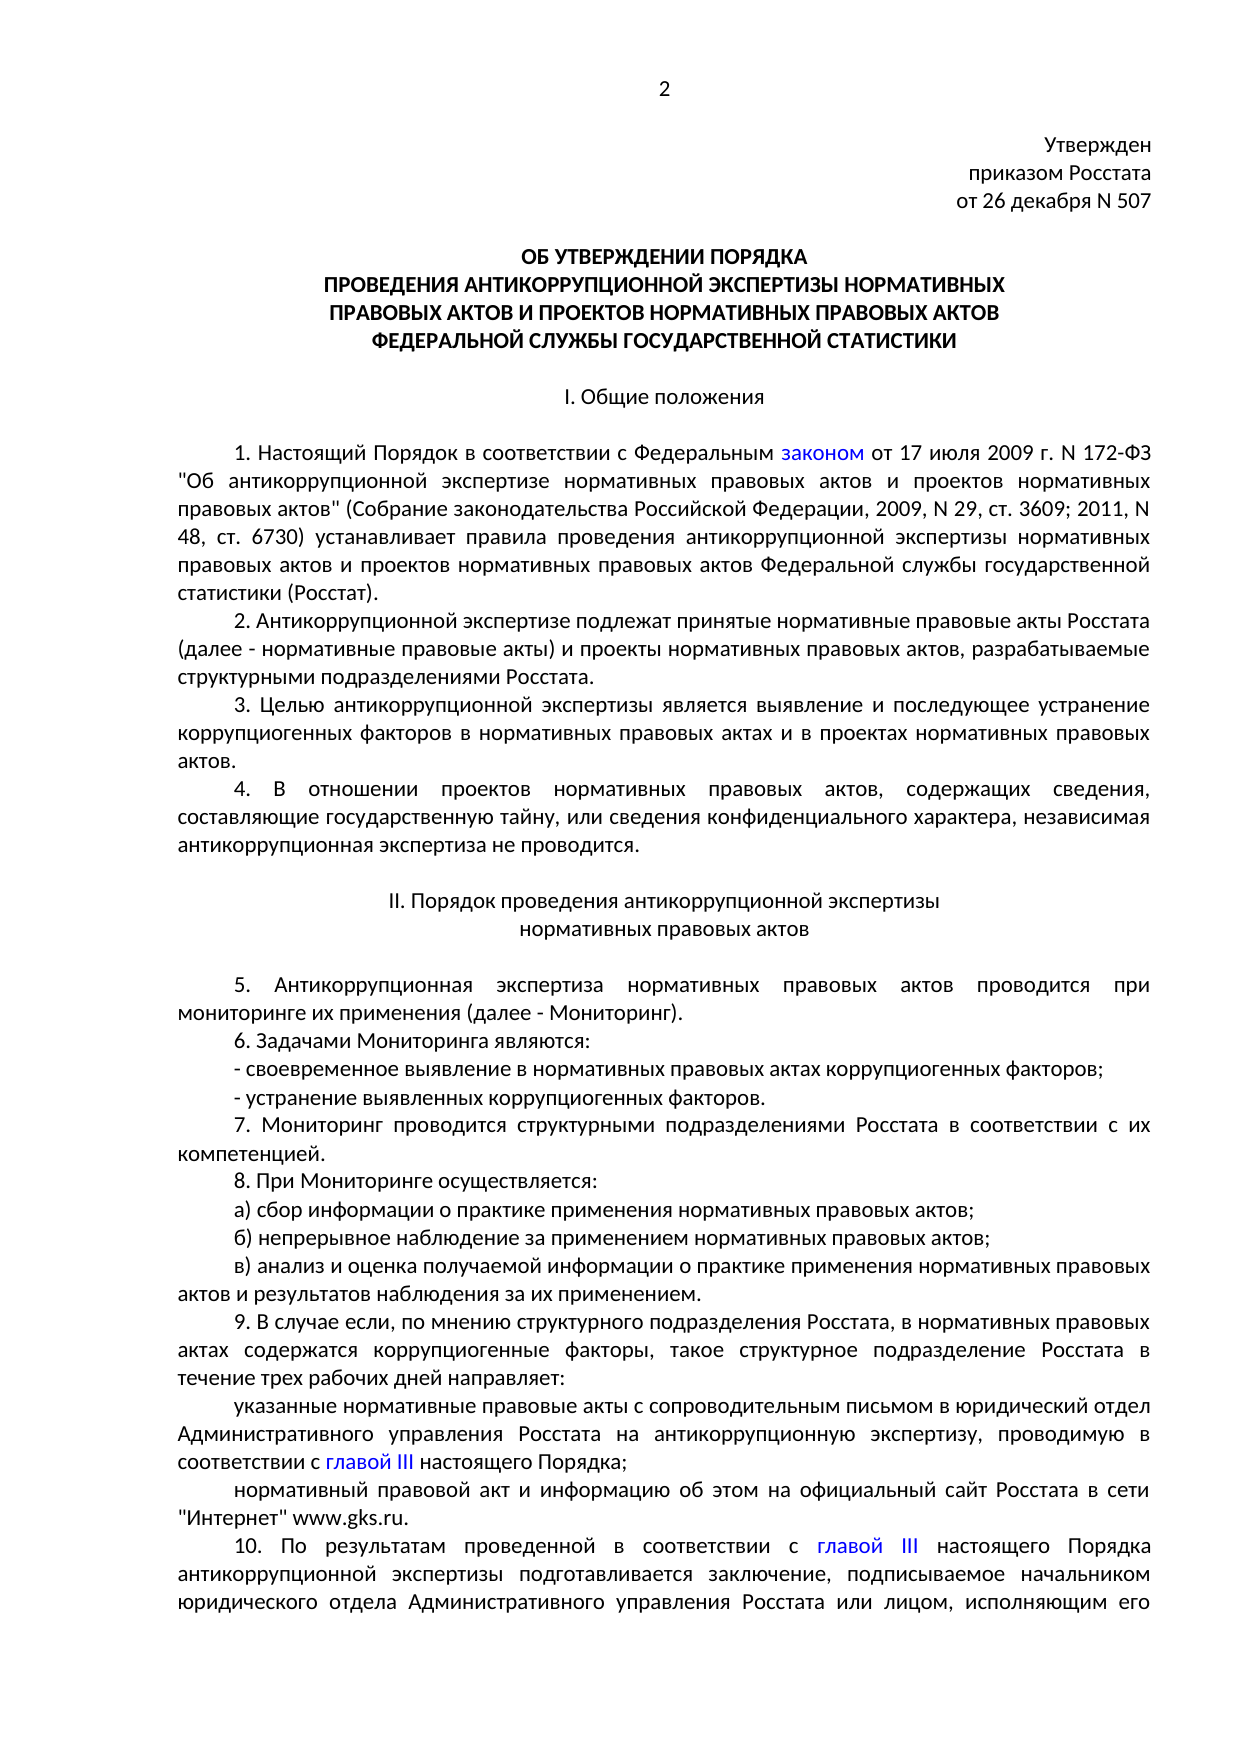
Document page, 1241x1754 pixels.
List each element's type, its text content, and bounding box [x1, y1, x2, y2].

text б) непрерывное наблюдение за применением нормативных правовых актов; [177, 1223, 1152, 1251]
text ПРАВОВЫХ АКТОВ И ПРОЕКТОВ НОРМАТИВНЫХ ПРАВОВЫХ АКТОВ [177, 298, 1152, 326]
text 5. Антикоррупционная экспертиза нормативных правовых актов проводится при мониторинге их применения (далее - Мониторинг). [177, 971, 1152, 1027]
text ПРОВЕДЕНИЯ АНТИКОРРУПЦИОННОЙ ЭКСПЕРТИЗЫ НОРМАТИВНЫХ [177, 270, 1152, 298]
text II. Порядок проведения антикоррупционной экспертизы [177, 886, 1152, 914]
text указанные нормативные правовые акты с сопроводительным письмом в юридический отдел Административного управления Росстата на антикоррупционную экспертизу, проводимую в соответствии с главой III настоящего Порядка; [177, 1391, 1152, 1475]
text ФЕДЕРАЛЬНОЙ СЛУЖБЫ ГОСУДАРСТВЕННОЙ СТАТИСТИКИ [177, 326, 1152, 354]
text от 26 декабря N 507 [177, 186, 1152, 214]
text ОБ УТВЕРЖДЕНИИ ПОРЯДКА [177, 242, 1152, 270]
text 3. Целью антикоррупционной экспертизы является выявление и последующее устранение коррупциогенных факторов в нормативных правовых актах и в проектах нормативных правовых актов. [177, 690, 1152, 774]
text в) анализ и оценка получаемой информации о практике применения нормативных правовых актов и результатов наблюдения за их применением. [177, 1251, 1152, 1307]
text 9. В случае если, по мнению структурного подразделения Росстата, в нормативных правовых актах содержатся коррупциогенные факторы, такое структурное подразделение Росстата в течение трех рабочих дней направляет: [177, 1307, 1152, 1391]
text нормативных правовых актов [177, 914, 1152, 942]
text а) сбор информации о практике применения нормативных правовых актов; [177, 1195, 1152, 1223]
text I. Общие положения [177, 382, 1152, 410]
text 6. Задачами Мониторинга являются: [177, 1027, 1152, 1054]
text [177, 1531, 1152, 1615]
text Утвержден [177, 130, 1152, 158]
text 2. Антикоррупционной экспертизе подлежат принятые нормативные правовые акты Росстата (далее - нормативные правовые акты) и проекты нормативных правовых актов, разрабатываемые структурными подразделениями Росстата. [177, 606, 1152, 690]
text 4. В отношении проектов нормативных правовых актов, содержащих сведения, составляющие государственную тайну, или сведения конфиденциального характера, независимая антикоррупционная экспертиза не проводится. [177, 774, 1152, 858]
text 1. Настоящий Порядок в соответствии с Федеральным законом от 17 июля 2009 г. N 172-ФЗ "Об антикоррупционной экспертизе нормативных правовых актов и проектов нормативных правовых актов" (Собрание законодательства Российской Федерации, 2009, N 29, ст. 3609; 2011, N 48, ст. 6730) устанавливает правила проведения антикоррупционной экспертизы нормативных правовых актов и проектов нормативных правовых актов Федеральной службы государственной статистики (Росстат). [177, 438, 1152, 606]
text приказом Росстата [177, 158, 1152, 186]
text нормативный правовой акт и информацию об этом на официальный сайт Росстата в сети "Интернет" www.gks.ru. [177, 1475, 1152, 1531]
text 7. Мониторинг проводится структурными подразделениями Росстата в соответствии с их компетенцией. [177, 1111, 1152, 1167]
text - своевременное выявление в нормативных правовых актах коррупциогенных факторов; [177, 1054, 1152, 1083]
text - устранение выявленных коррупциогенных факторов. [177, 1083, 1152, 1111]
text 8. При Мониторинге осуществляется: [177, 1167, 1152, 1195]
